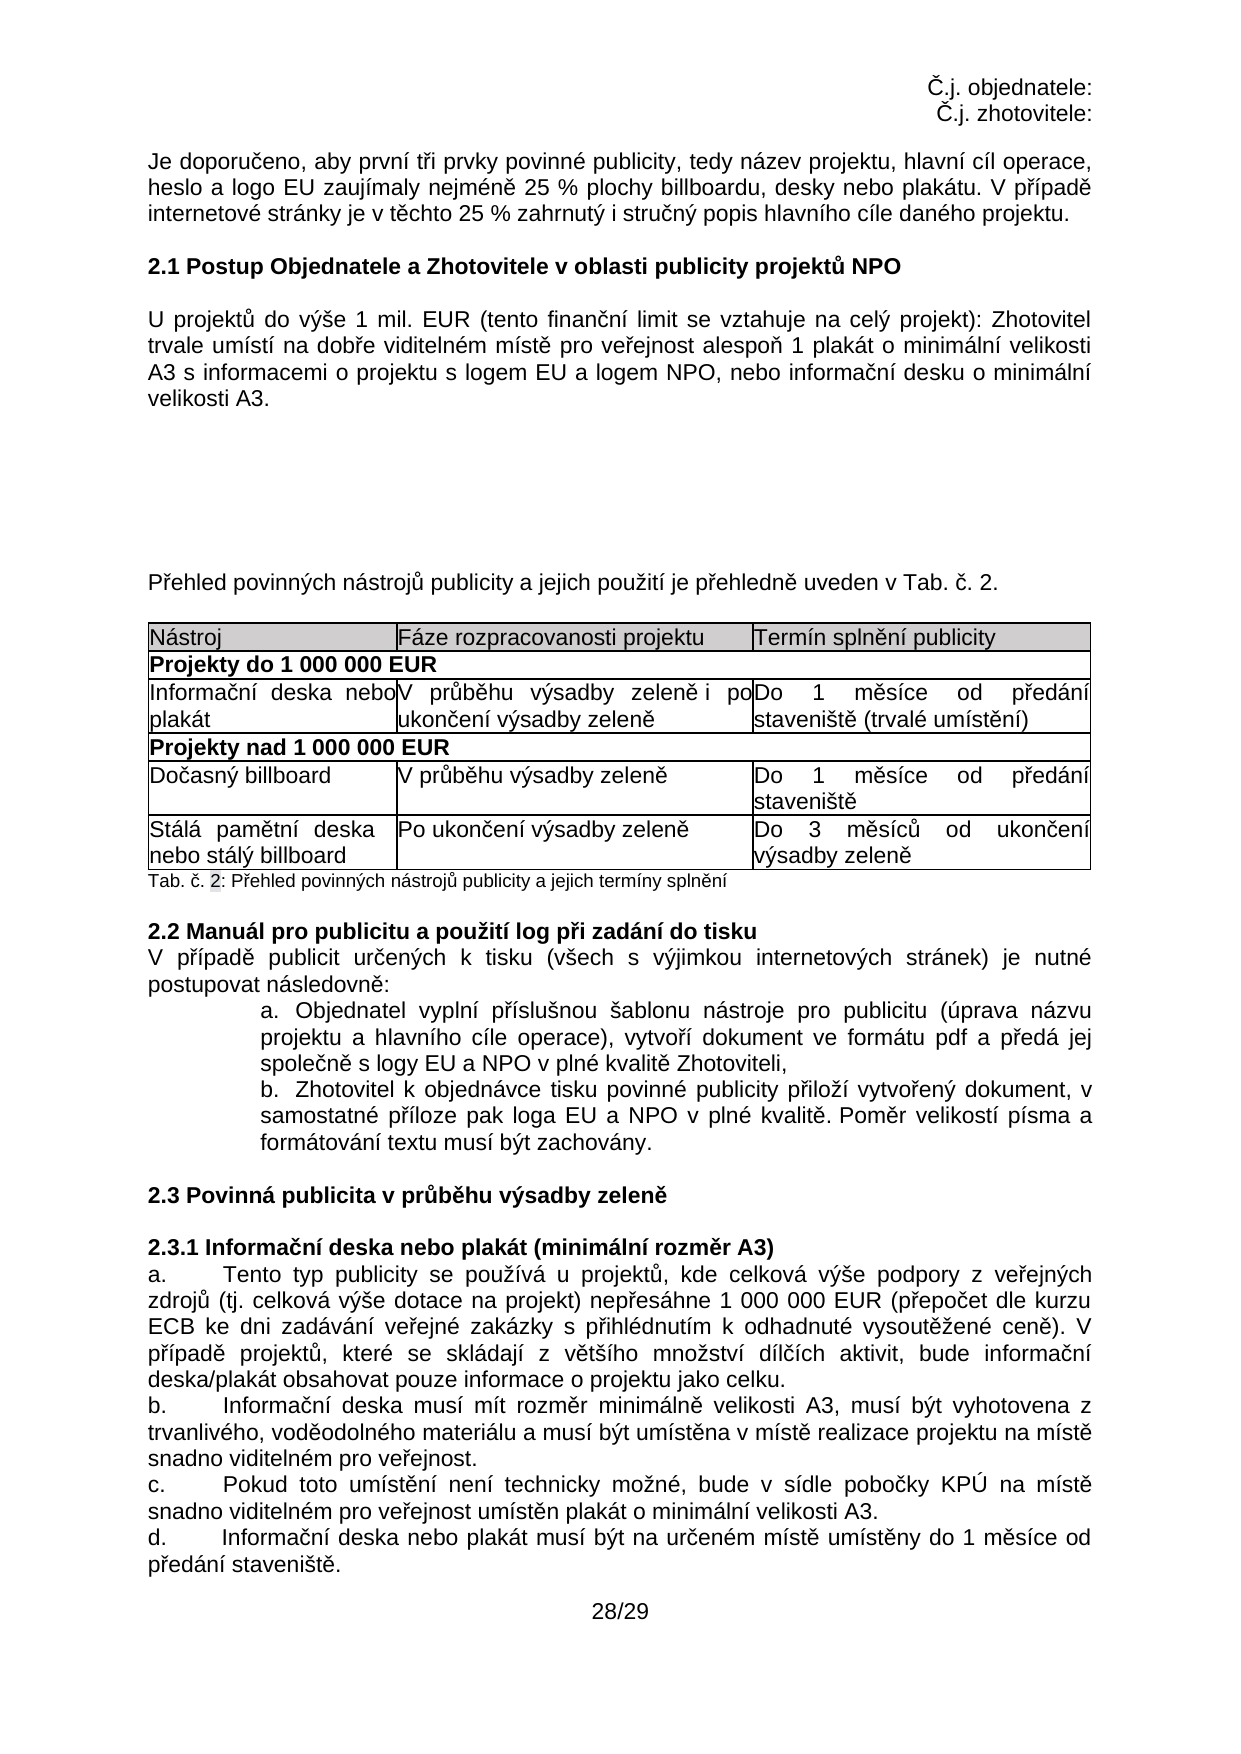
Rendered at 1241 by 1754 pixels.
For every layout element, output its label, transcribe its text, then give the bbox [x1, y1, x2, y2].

text 2.3.1 Informační deska nebo plakát (minimální rozměr A3) [148, 1234, 1093, 1261]
table_cell Do 3 měsíců od ukončení výsadby zeleně [754, 816, 1090, 868]
table_cell Projekty nad 1 000 000 EUR [149, 734, 1090, 760]
text Tab. č. 2: Přehled povinných nástrojů publicity a jejich termíny splnění [221, 870, 1093, 892]
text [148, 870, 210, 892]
text 2.2 Manuál pro publicitu a použití log při zadání do tisku [148, 918, 1093, 944]
table_cell Projekty do 1 000 000 EUR [149, 652, 1090, 678]
text V případě publicit určených k tisku (všech s výjimkou internetových stránek) je nutné postupovat následovně: [148, 944, 1093, 997]
text 2.1 Postup Objednatele a Zhotovitele v oblasti publicity projektů NPO [148, 253, 1093, 279]
table_cell V průběhu výsadby zeleně [398, 762, 752, 814]
text U projektů do výše 1 mil. EUR (tento finanční limit se vztahuje na celý projekt): Zhotovitel trvale umístí na dobře viditelném místě pro veřejnost alespoň 1 plakát o minimální velikosti A3 s informacemi o projektu s logem EU a logem NPO, nebo informační desku o minimální velikosti A3. [148, 306, 1093, 411]
table_header Termín splnění publicity [754, 624, 1090, 650]
table_cell Informační deska nebo plakát [149, 680, 396, 732]
list Informační deska musí mít rozměr minimálně velikosti A3, musí být vyhotovena z trvanlivého, voděodolného materiálu a musí být umístěna v místě realizace projektu na místě snadno viditelném pro veřejnost. [148, 1392, 1093, 1471]
table_header Fáze rozpracovanosti projektu [398, 624, 752, 650]
text Je doporučeno, aby první tři prvky povinné publicity, tedy název projektu, hlavní cíl operace, heslo a logo EU zaujímaly nejméně 25 % plochy billboardu, desky nebo plakátu. V případě internetové stránky je v těchto 25 % zahrnutý i stručný popis hlavního cíle daného projektu. [148, 148, 1093, 227]
table_header Nástroj [149, 624, 396, 650]
table_cell Do 1 měsíce od předání staveniště [754, 762, 1090, 814]
table_cell Do 1 měsíce od předání staveniště (trvalé umístění) [754, 680, 1090, 732]
list Pokud toto umístění není technicky možné, bude v sídle pobočky KPÚ na místě snadno viditelném pro veřejnost umístěn plakát o minimální velikosti A3. [148, 1471, 1093, 1524]
text Přehled povinných nástrojů publicity a jejich použití je přehledně uveden v Tab. č. 2. [148, 569, 1093, 596]
text d. Informační deska nebo plakát musí být na určeném místě umístěny do 1 měsíce od předání staveniště. [148, 1524, 1093, 1577]
list Zhotovitel k objednávce tisku povinné publicity přiloží vytvořený dokument, v samostatné příloze pak loga EU a NPO v plné kvalitě. Poměr velikostí písma a formátování textu musí být zachovány. [260, 1076, 1093, 1155]
list Objednatel vyplní příslušnou šablonu nástroje pro publicitu (úprava názvu projektu a hlavního cíle operace), vytvoří dokument ve formátu pdf a předá jej společně s logy EU a NPO v plné kvalitě Zhotoviteli, [260, 997, 1093, 1076]
table_cell Dočasný billboard [149, 762, 396, 814]
list Tento typ publicity se používá u projektů, kde celková výše podpory z veřejných zdrojů (tj. celková výše dotace na projekt) nepřesáhne 1 000 000 EUR (přepočet dle kurzu ECB ke dni zadávání veřejné zakázky s přihlédnutím k odhadnuté vysoutěžené ceně). V případě projektů, které se skládají z většího množství dílčích aktivit, bude informační deska/plakát obsahovat pouze informace o projektu jako celku. [148, 1261, 1093, 1392]
table_cell Stálá pamětní deska nebo stálý billboard [149, 816, 396, 868]
table_cell V průběhu výsadby zeleně i po ukončení výsadby zeleně [398, 680, 752, 732]
text 2.3 Povinná publicita v průběhu výsadby zeleně [148, 1182, 1093, 1208]
table_cell Po ukončení výsadby zeleně [398, 816, 752, 868]
